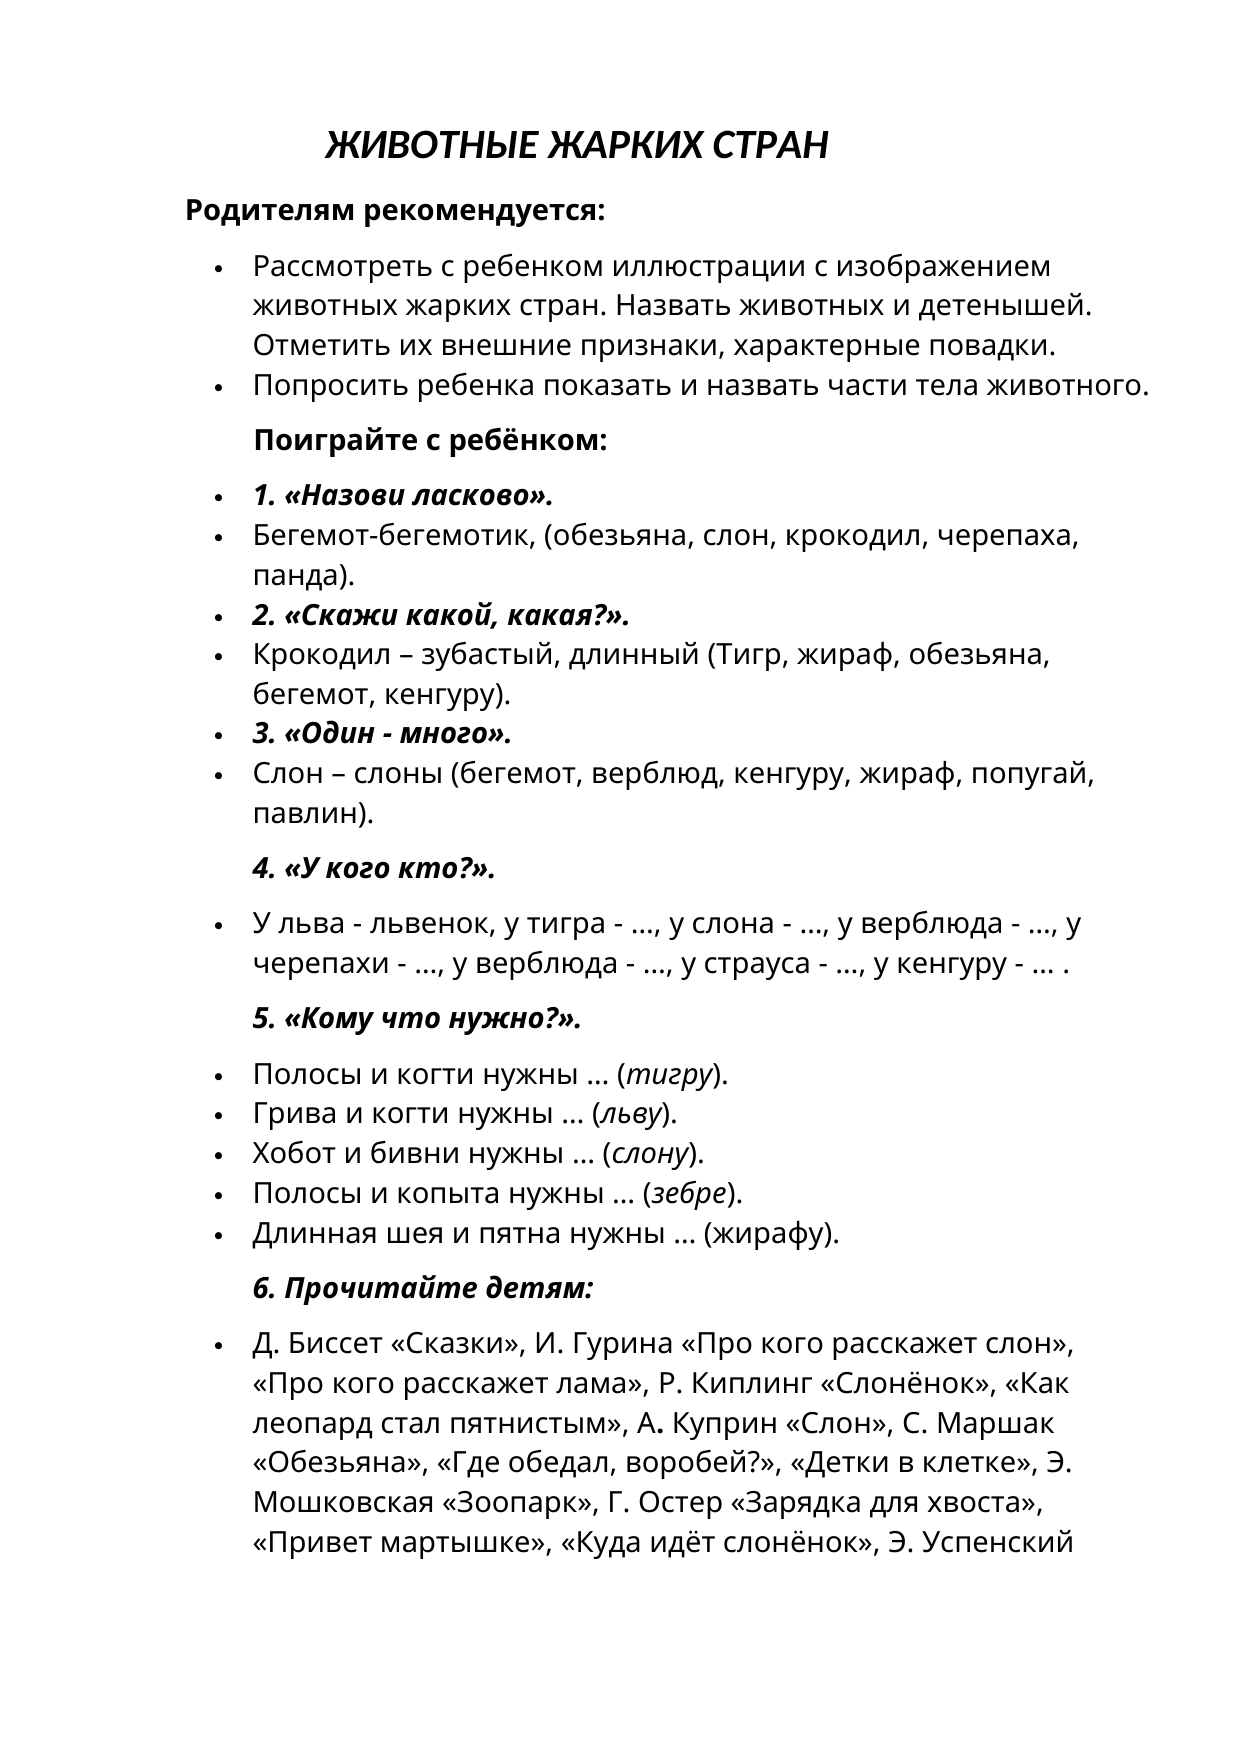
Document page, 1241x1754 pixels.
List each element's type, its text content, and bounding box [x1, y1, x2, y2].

list Полосы и когти нужны … (тигру). [215, 1053, 1152, 1093]
list Крокодил – зубастый, длинный (Тигр, жираф, обезьяна, бегемот, кенгуру). [215, 633, 1152, 713]
list Длинная шея и пятна нужны … (жирафу). [215, 1212, 1152, 1252]
text Поиграйте с ребёнком: [177, 419, 1152, 459]
text 5. «Кому что нужно?». [252, 998, 1152, 1037]
list Слон – слоны (бегемот, верблюд, кенгуру, жираф, попугай, павлин). [215, 752, 1152, 832]
list У льва - львенок, у тигра - …, у слона - …, у верблюда - …, у черепахи - …, у верблюда - …, у страуса - …, у кенгуру - … . [215, 903, 1152, 982]
list 2. «Скажи какой, какая?». [215, 594, 1152, 633]
list Грива и когти нужны … (льву). [215, 1093, 1152, 1132]
list 3. «Один - много». [215, 713, 1152, 752]
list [215, 1322, 1152, 1561]
list Рассмотреть с ребенком иллюстрации с изображением животных жарких стран. Назвать животных и детенышей. Отметить их внешние признаки, характерные повадки. [215, 245, 1152, 364]
text Родителям рекомендуется: [177, 190, 1152, 229]
text 6. Прочитайте детям: [252, 1267, 1152, 1307]
list 1. «Назови ласково». [215, 475, 1152, 514]
list Полосы и копыта нужны … (зебре). [215, 1172, 1152, 1212]
list Хобот и бивни нужны … (слону). [215, 1132, 1152, 1172]
text ЖИВОТНЫЕ ЖАРКИХ СТРАН [325, 118, 1152, 169]
text 4. «У кого кто?». [252, 847, 1152, 887]
list Бегемот-бегемотик, (обезьяна, слон, крокодил, черепаха, панда). [215, 514, 1152, 594]
list Попросить ребенка показать и назвать части тела животного. [215, 364, 1152, 404]
